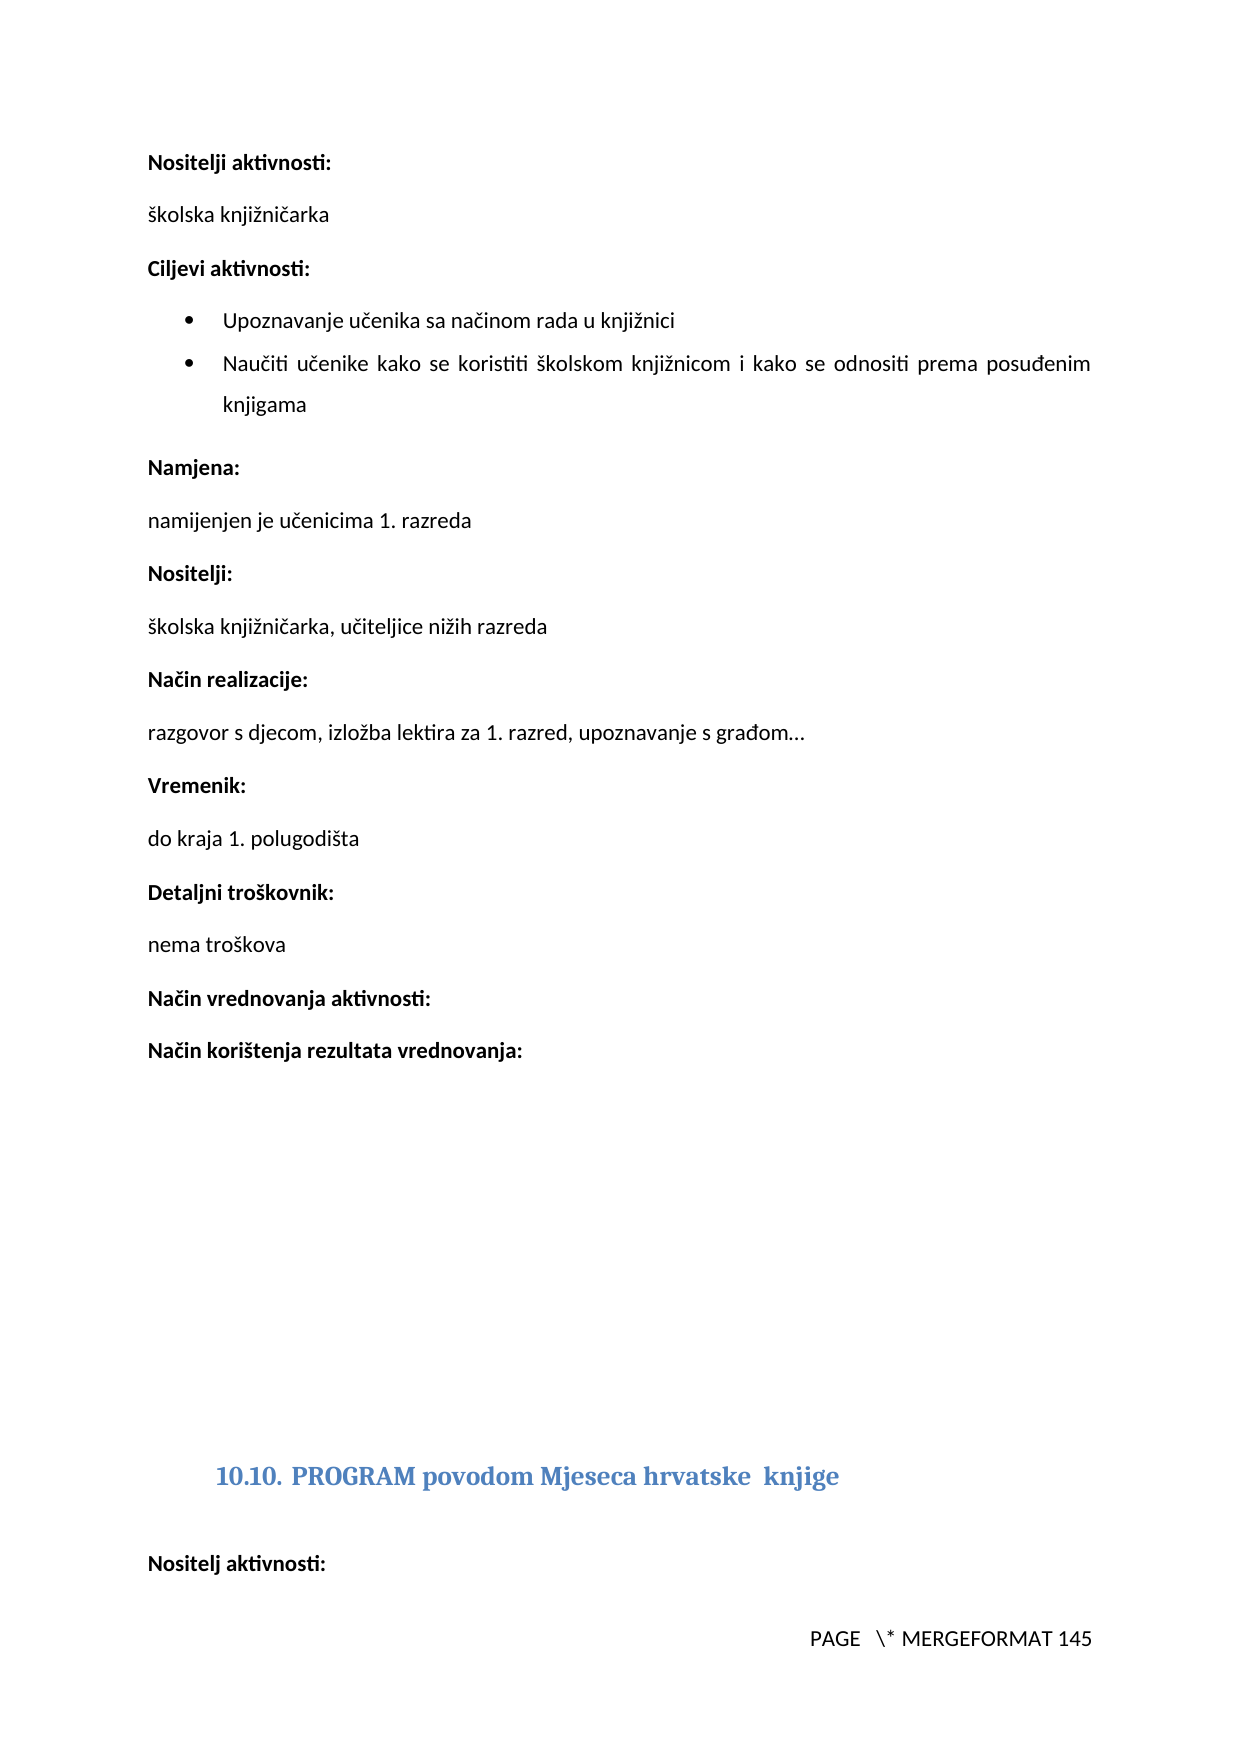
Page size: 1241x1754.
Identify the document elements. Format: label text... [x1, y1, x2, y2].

text do kraja 1. polugodišta [148, 824, 1093, 853]
text školska knjižničarka [148, 201, 1093, 229]
text Način realizacije: [148, 666, 1093, 693]
list Upoznavanje učenika sa načinom rada u knjižnici [185, 307, 1093, 335]
text Namjena: [148, 453, 1093, 481]
text Način korištenja rezultata vrednovanja: [148, 1037, 1093, 1065]
text Način vrednovanja aktivnosti: [148, 984, 1093, 1012]
text Vremenik: [148, 772, 1093, 799]
text nema troškova [148, 931, 1093, 959]
text školska knjižničarka, učiteljice nižih razreda [148, 612, 1093, 641]
text Nositelj aktivnosti: [148, 1549, 1093, 1578]
text Nositelji: [148, 559, 1093, 587]
list Naučiti učenike kako se koristiti školskom knjižnicom i kako se odnositi prema posuđenim knjigama [185, 349, 1093, 419]
text razgovor s djecom, izložba lektira za 1. razred, upoznavanje s građom… [148, 718, 1093, 747]
text Ciljevi aktivnosti: [148, 254, 1093, 282]
text Nositelji aktivnosti: [148, 148, 1093, 176]
text namijenjen je učenicima 1. razreda [148, 506, 1093, 534]
text Detaljni troškovnik: [148, 878, 1093, 906]
subtitle PROGRAM povodom Mjeseca hrvatske knjige [216, 1461, 1093, 1492]
